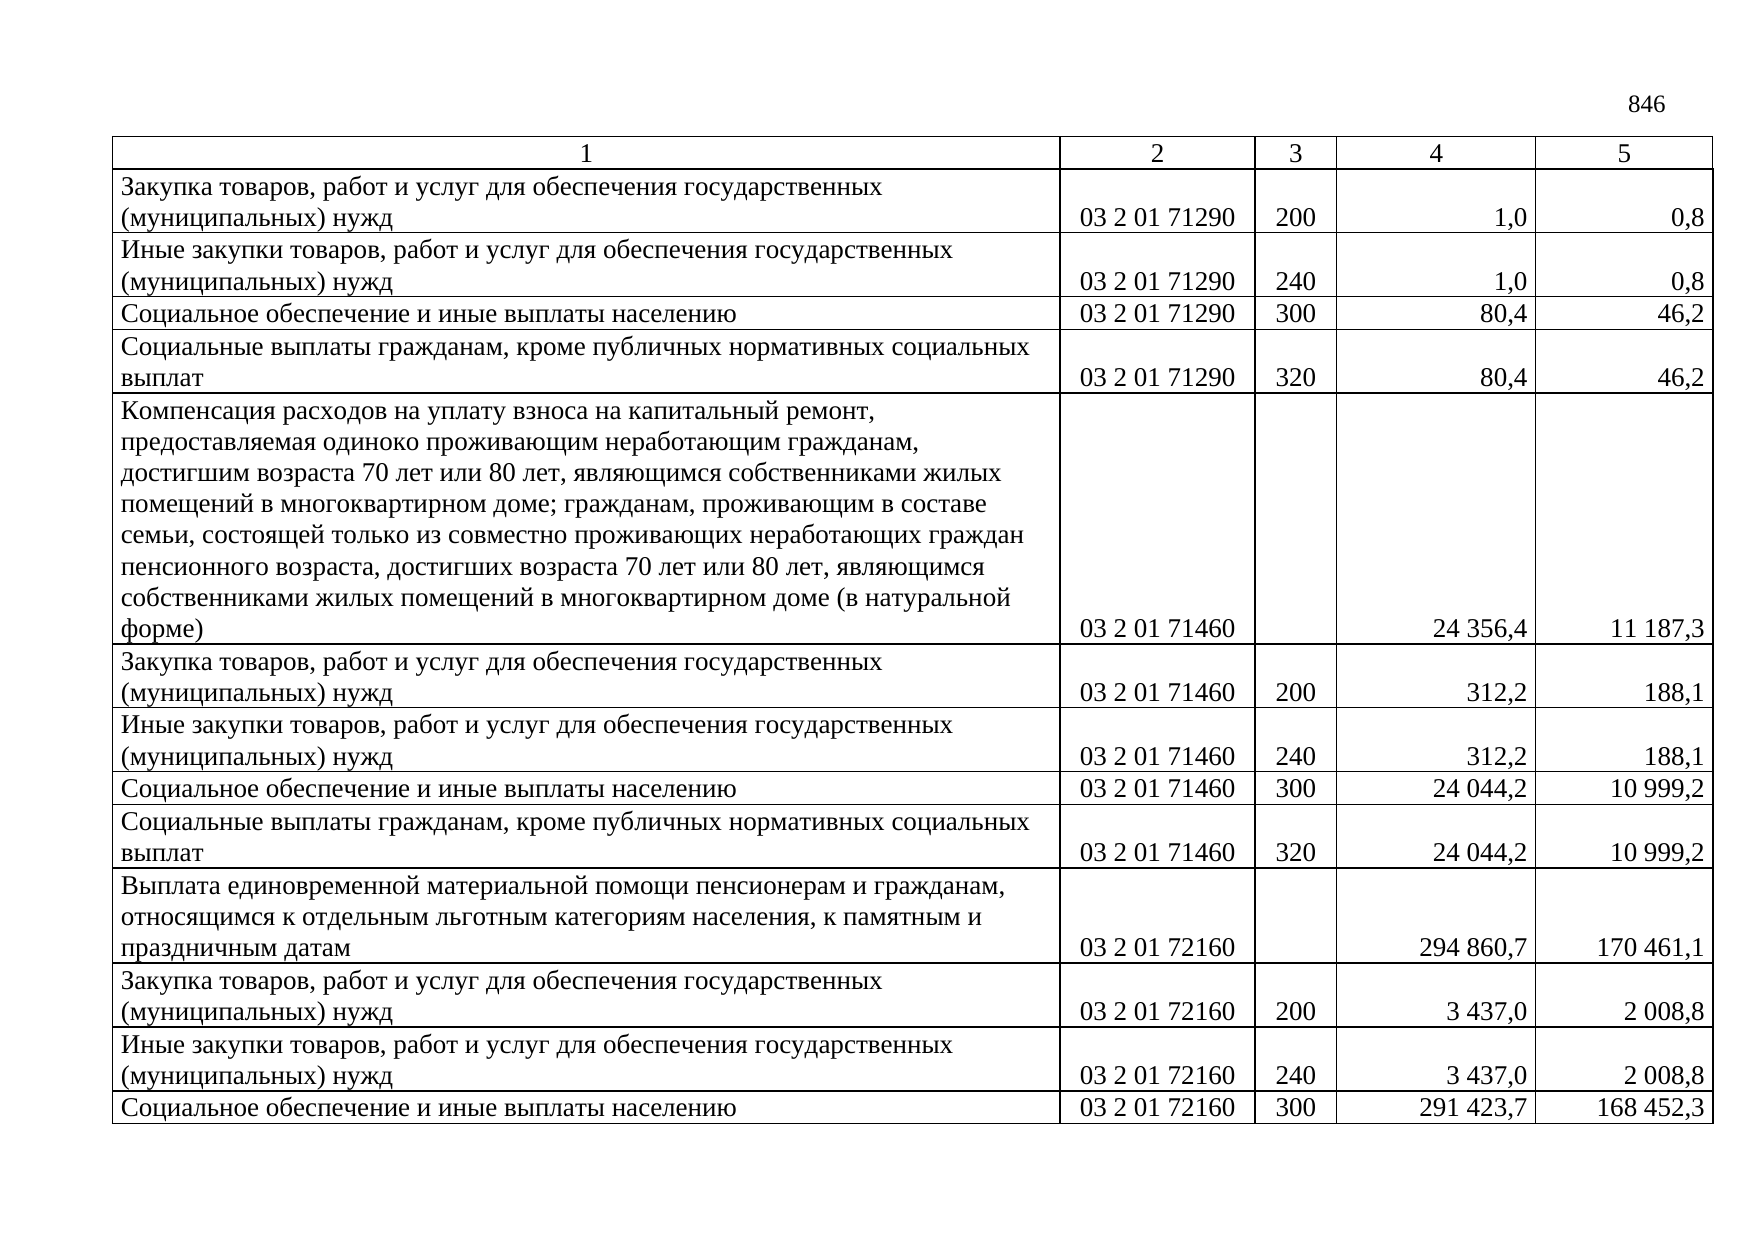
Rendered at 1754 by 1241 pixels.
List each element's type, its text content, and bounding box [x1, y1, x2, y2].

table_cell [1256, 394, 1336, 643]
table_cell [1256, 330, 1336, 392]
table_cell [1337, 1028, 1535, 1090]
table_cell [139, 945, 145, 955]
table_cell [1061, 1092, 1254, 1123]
table_header 2 [1061, 137, 1254, 168]
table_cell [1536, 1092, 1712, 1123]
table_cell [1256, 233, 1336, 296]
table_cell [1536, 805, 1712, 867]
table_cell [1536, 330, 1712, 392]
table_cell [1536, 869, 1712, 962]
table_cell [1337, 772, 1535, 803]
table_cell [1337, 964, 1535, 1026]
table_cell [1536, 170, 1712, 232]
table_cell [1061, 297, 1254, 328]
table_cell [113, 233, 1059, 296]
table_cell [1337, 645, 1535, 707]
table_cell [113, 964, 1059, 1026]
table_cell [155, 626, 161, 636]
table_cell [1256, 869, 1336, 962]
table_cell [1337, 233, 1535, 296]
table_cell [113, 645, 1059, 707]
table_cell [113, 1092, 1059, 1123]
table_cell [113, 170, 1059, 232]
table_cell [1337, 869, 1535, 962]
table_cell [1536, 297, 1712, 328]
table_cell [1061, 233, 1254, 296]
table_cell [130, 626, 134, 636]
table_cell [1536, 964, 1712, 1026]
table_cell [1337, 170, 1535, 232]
table_header 5 [1536, 137, 1712, 168]
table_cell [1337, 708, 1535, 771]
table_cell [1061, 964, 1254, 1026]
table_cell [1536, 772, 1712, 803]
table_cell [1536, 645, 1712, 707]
table_header 3 [1256, 137, 1336, 168]
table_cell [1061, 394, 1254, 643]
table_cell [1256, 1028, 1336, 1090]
table_header 1 [113, 137, 1059, 168]
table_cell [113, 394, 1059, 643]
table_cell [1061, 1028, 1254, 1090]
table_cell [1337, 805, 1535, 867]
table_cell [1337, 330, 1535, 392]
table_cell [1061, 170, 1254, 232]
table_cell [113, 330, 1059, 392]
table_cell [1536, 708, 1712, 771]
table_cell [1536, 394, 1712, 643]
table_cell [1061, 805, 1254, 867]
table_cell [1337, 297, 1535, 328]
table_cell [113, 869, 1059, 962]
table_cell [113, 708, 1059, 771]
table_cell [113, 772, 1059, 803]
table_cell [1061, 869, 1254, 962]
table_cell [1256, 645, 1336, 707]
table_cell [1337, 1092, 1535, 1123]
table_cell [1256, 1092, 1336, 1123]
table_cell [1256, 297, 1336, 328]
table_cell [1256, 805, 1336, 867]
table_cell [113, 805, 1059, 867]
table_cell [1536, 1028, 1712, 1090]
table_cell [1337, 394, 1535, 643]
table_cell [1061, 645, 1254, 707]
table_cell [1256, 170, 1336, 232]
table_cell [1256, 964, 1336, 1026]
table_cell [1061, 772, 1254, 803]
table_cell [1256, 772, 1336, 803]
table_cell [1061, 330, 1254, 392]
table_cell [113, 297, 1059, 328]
table_header 4 [1337, 137, 1535, 168]
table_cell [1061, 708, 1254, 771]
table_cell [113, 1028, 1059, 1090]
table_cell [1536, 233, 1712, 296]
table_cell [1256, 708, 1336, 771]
